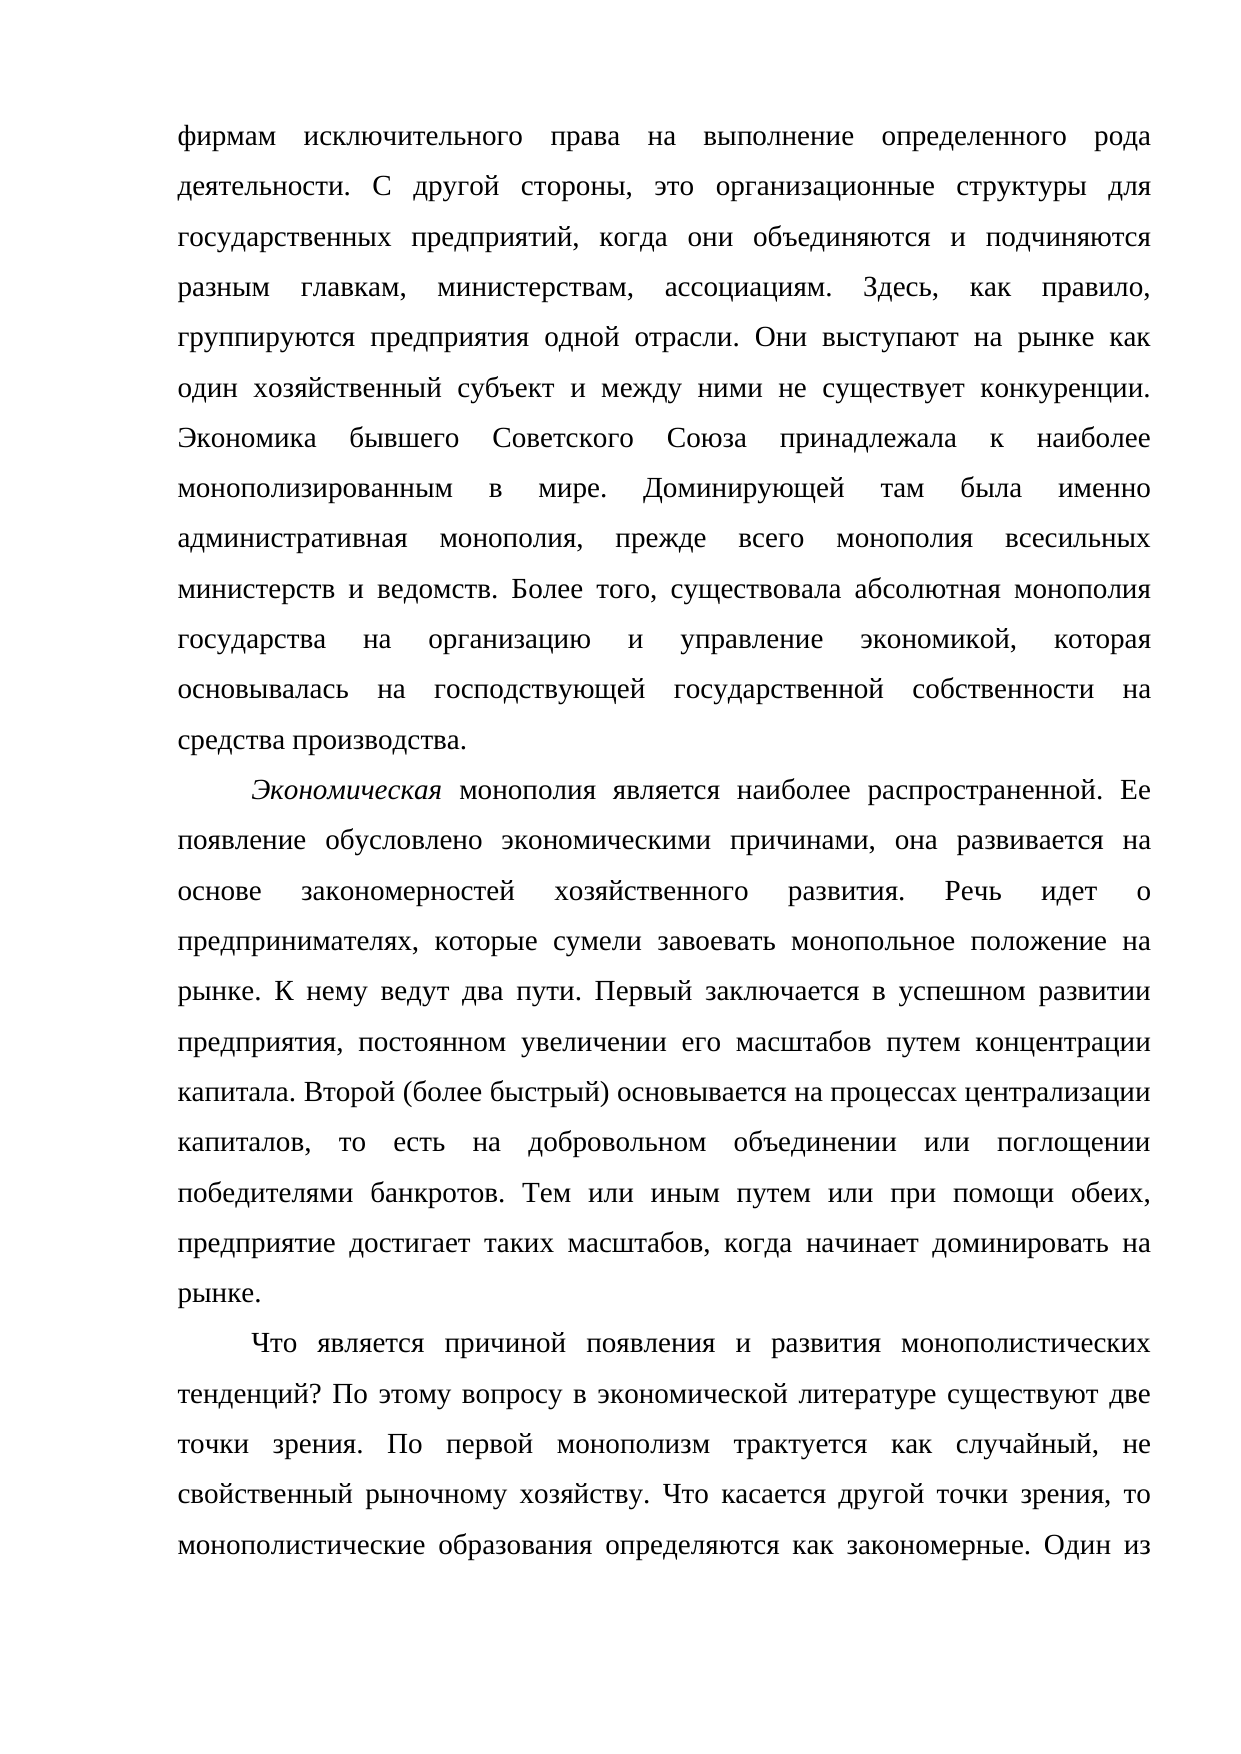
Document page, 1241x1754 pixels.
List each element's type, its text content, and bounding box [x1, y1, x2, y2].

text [177, 1326, 1152, 1560]
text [177, 118, 1152, 755]
text Экономическая монополия является наиболее распространенной. Ее появление обусловлено экономическими причинами, она развивается на основе закономерностей хозяйственного развития. Речь идет о предпринимателях, которые сумели завоевать монопольное положение на рынке. К нему ведут два пути. Первый заключается в успешном развитии предприятия, постоянном увеличении его масштабов путем концентрации капитала. Второй (более быстрый) основывается на процессах централизации капиталов, то есть на добровольном объединении или поглощении победителями банкротов. Тем или иным путем или при помощи обеих, предприятие достигает таких масштабов, когда начинает доминировать на рынке. [177, 772, 1152, 1309]
